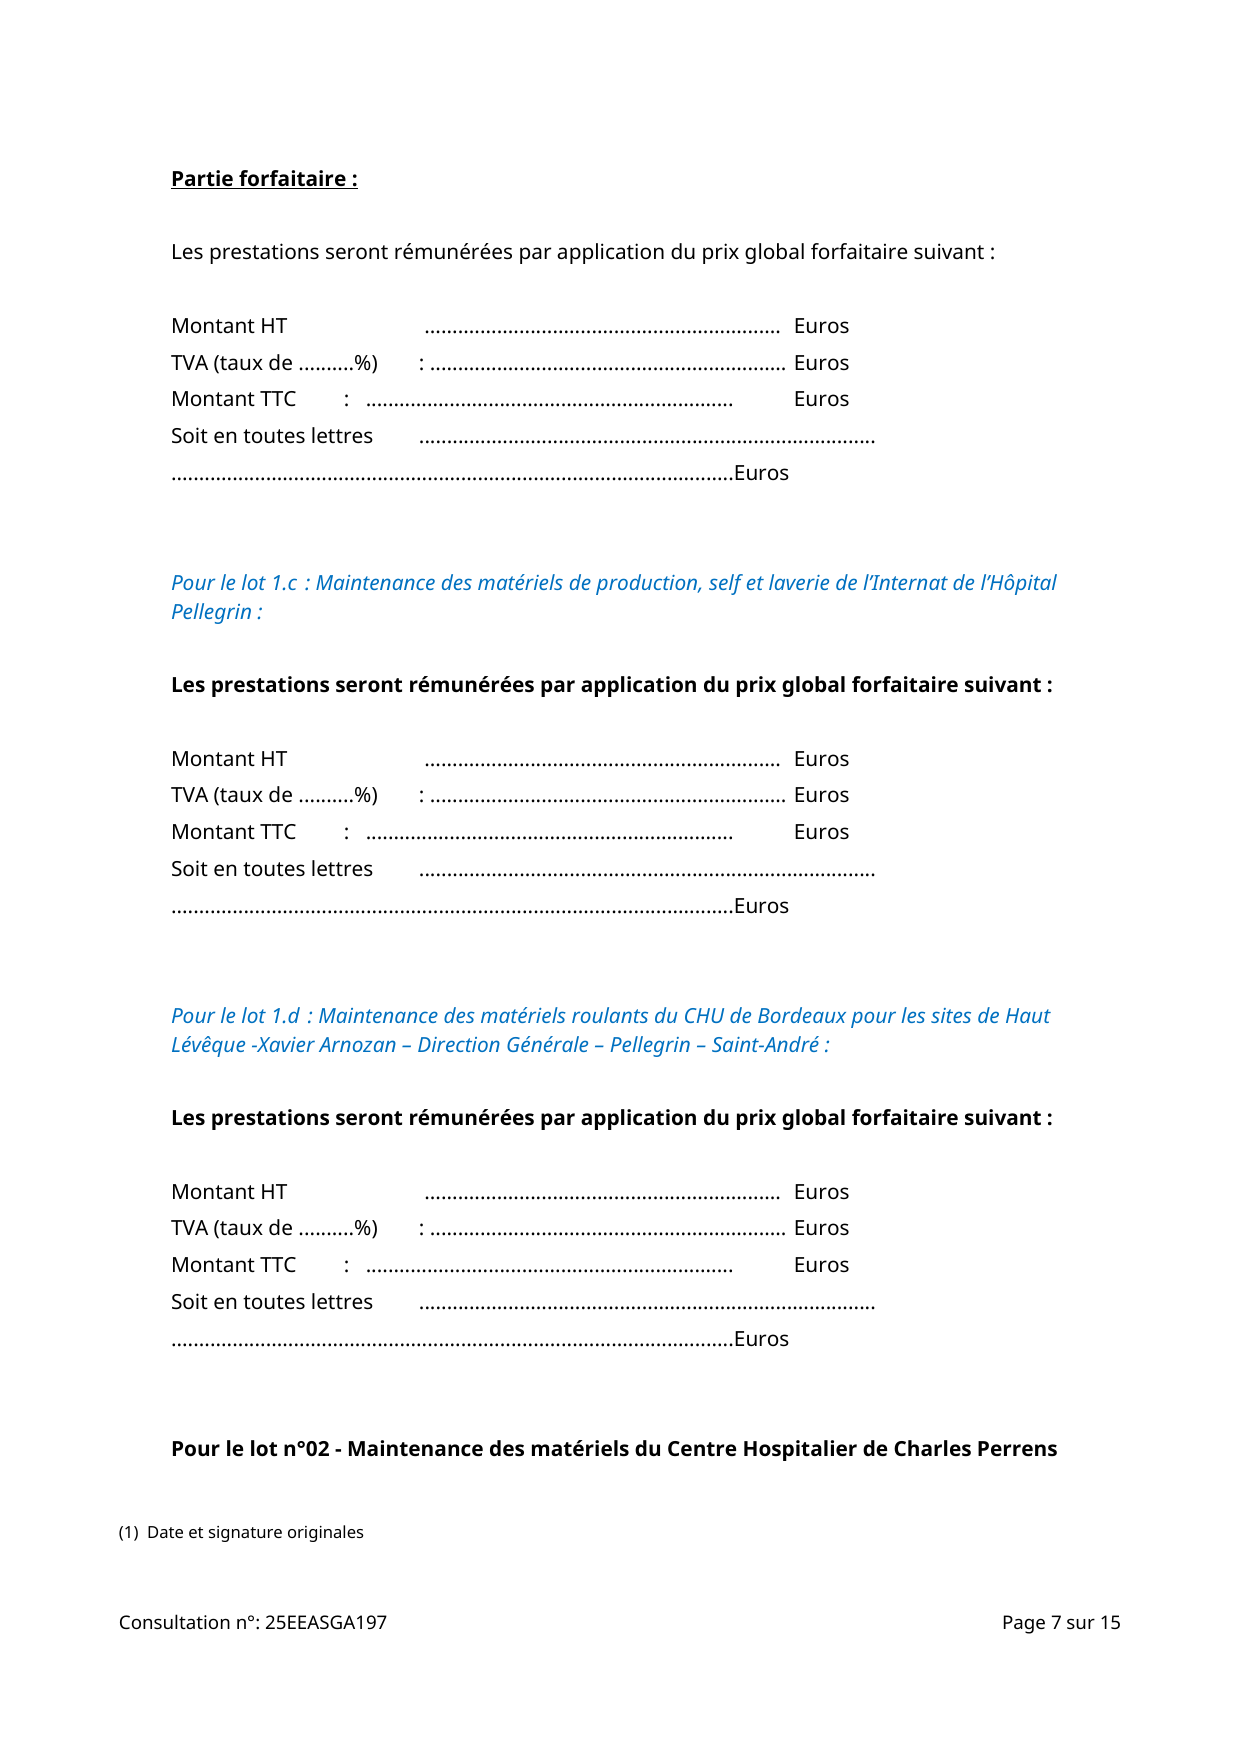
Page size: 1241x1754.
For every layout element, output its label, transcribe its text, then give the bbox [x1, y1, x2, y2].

text Montant HT ................................................................ Euros [171, 744, 1067, 772]
text Montant TTC : .................................................................. Euros [171, 384, 1067, 413]
text Les prestations seront rémunérées par application du prix global forfaitaire suivant : [171, 237, 1067, 266]
text Les prestations seront rémunérées par application du prix global forfaitaire suivant : [171, 1103, 1067, 1132]
text Les prestations seront rémunérées par application du prix global forfaitaire suivant : [171, 670, 1067, 699]
text Soit en toutes lettres .................................................................................. [171, 854, 1067, 883]
text Montant HT ................................................................ Euros [171, 1177, 1067, 1205]
text Montant TTC : .................................................................. Euros [171, 817, 1067, 846]
text .....................................................................................................Euros [171, 1324, 1067, 1352]
text .....................................................................................................Euros [171, 891, 1067, 919]
text Soit en toutes lettres .................................................................................. [171, 421, 1067, 450]
text TVA (taux de ..........%) : ................................................................ Euros [171, 781, 1067, 809]
text Pour le lot 1.d : Maintenance des matériels roulants du CHU de Bordeaux pour les sites de Haut Lévêque -Xavier Arnozan – Direction Générale – Pellegrin – Saint-André : [171, 1001, 1067, 1058]
text Montant TTC : .................................................................. Euros [171, 1250, 1067, 1279]
text Montant HT ................................................................ Euros [171, 311, 1067, 339]
text TVA (taux de ..........%) : ................................................................ Euros [171, 348, 1067, 376]
text Soit en toutes lettres .................................................................................. [171, 1287, 1067, 1316]
text TVA (taux de ..........%) : ................................................................ Euros [171, 1213, 1067, 1242]
text Partie forfaitaire : [171, 164, 1067, 192]
text Pour le lot 1.c : Maintenance des matériels de production, self et laverie de l’Internat de l’Hôpital Pellegrin : [171, 568, 1067, 625]
text Pour le lot n°02 - Maintenance des matériels du Centre Hospitalier de Charles Perrens [171, 1434, 1067, 1463]
text .....................................................................................................Euros [171, 458, 1067, 486]
